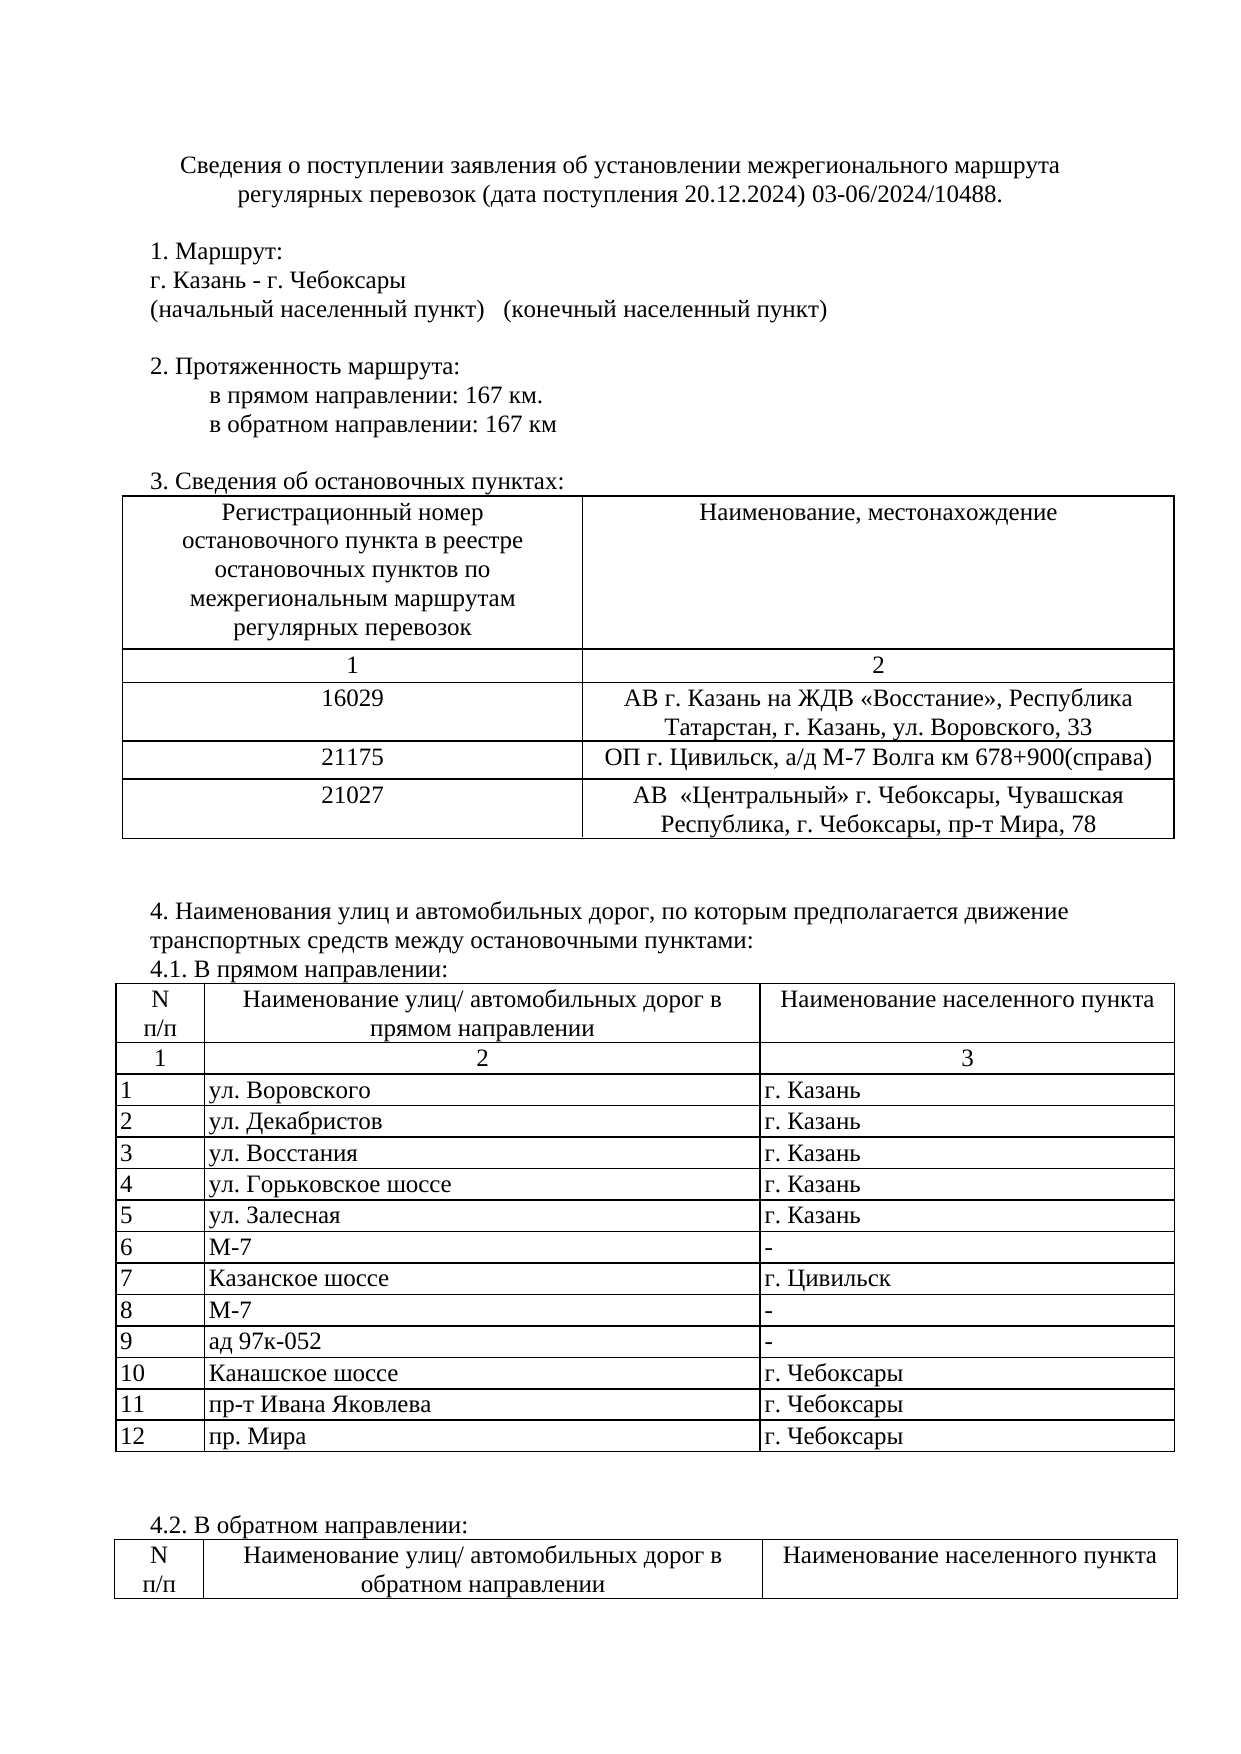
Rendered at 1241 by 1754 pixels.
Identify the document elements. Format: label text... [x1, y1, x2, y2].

table_cell 16029 [123, 683, 582, 740]
table_cell г. Чебоксары [761, 1421, 1174, 1451]
table_cell 2 [117, 1106, 204, 1136]
table_cell г. Чебоксары [761, 1358, 1174, 1388]
table_cell 3 [761, 1043, 1174, 1073]
table_cell АВ г. Казань на ЖДВ «Восстание», Республика Татарстан, г. Казань, ул. Воровского, 33 [583, 683, 1173, 740]
table_cell 21027 [123, 780, 582, 837]
table_cell 2 [205, 1043, 759, 1073]
table_cell - [761, 1327, 1174, 1356]
table_cell 12 [117, 1421, 204, 1451]
text 4. Наименования улиц и автомобильных дорог, по которым предполагается движение транспортных средств между остановочными пунктами: [150, 896, 1090, 954]
table_header Наименование населенного пункта [763, 1540, 1177, 1598]
text в прямом направлении: 167 км. [150, 380, 1090, 409]
table_cell М-7 [205, 1232, 759, 1262]
table_cell М-7 [205, 1295, 759, 1325]
table_cell ад 97к-052 [205, 1327, 759, 1356]
table_cell 8 [117, 1295, 204, 1325]
text 1. Маршрут: [150, 236, 1090, 265]
table_cell Казанское шоссе [205, 1264, 759, 1293]
table_cell ул. Горьковское шоссе [205, 1169, 759, 1199]
table_cell ОП г. Цивильск, а/д М-7 Волга км 678+900(справа) [583, 742, 1173, 778]
table_header N п/п [117, 984, 204, 1042]
table_cell г. Казань [761, 1138, 1174, 1168]
text 3. Сведения об остановочных пунктах: [150, 466, 1090, 495]
table_header Наименование улиц/ автомобильных дорог в прямом направлении [205, 984, 759, 1042]
table_header Регистрационный номер остановочного пункта в реестре остановочных пунктов по межрегиональным маршрутам регулярных перевозок [123, 497, 582, 648]
table_cell г. Казань [761, 1075, 1174, 1105]
table_cell 1 [117, 1043, 204, 1073]
table_cell 4 [117, 1169, 204, 1199]
table_cell 21175 [123, 742, 582, 778]
table_cell пр-т Ивана Яковлева [205, 1390, 759, 1419]
text 4.2. В обратном направлении: [150, 1510, 1090, 1538]
table_cell Канашское шоссе [205, 1358, 759, 1388]
table_cell пр. Мира [205, 1421, 759, 1451]
table_cell - [761, 1232, 1174, 1262]
table_cell 2 [583, 650, 1173, 681]
table_cell г. Цивильск [761, 1264, 1174, 1293]
table_header Наименование улиц/ автомобильных дорог в обратном направлении [204, 1540, 762, 1598]
table_cell - [761, 1295, 1174, 1325]
text 4.1. В прямом направлении: [150, 954, 1090, 983]
table_header Наименование, местонахождение [583, 497, 1173, 648]
table_cell АВ «Центральный» г. Чебоксары, Чувашская Республика, г. Чебоксары, пр-т Мира, 78 [583, 780, 1173, 837]
table_header Наименование населенного пункта [761, 984, 1174, 1042]
table_cell ул. Декабристов [205, 1106, 759, 1136]
text Сведения о поступлении заявления об установлении межрегионального маршрута регулярных перевозок (дата поступления 20.12.2024) 03-06/2024/10488. [150, 150, 1090, 207]
table_cell г. Казань [761, 1201, 1174, 1231]
table_cell 7 [117, 1264, 204, 1293]
text 2. Протяженность маршрута: [150, 351, 1090, 380]
table_cell г. Казань [761, 1106, 1174, 1136]
table_cell 1 [123, 650, 582, 681]
table_cell 5 [117, 1201, 204, 1231]
text (начальный населенный пункт) (конечный населенный пункт) [150, 294, 1090, 322]
table_cell ул. Восстания [205, 1138, 759, 1168]
text в обратном направлении: 167 км [150, 409, 1090, 437]
table_header N п/п [115, 1540, 203, 1598]
table_cell ул. Воровского [205, 1075, 759, 1105]
table_cell 1 [117, 1075, 204, 1105]
table_cell г. Чебоксары [761, 1390, 1174, 1419]
table_cell 6 [117, 1232, 204, 1262]
table_cell 9 [117, 1327, 204, 1356]
table_cell г. Казань [761, 1169, 1174, 1199]
text г. Казань - г. Чебоксары [150, 265, 1090, 294]
table_cell ул. Залесная [205, 1201, 759, 1231]
table_cell 10 [117, 1358, 204, 1388]
table_cell 11 [117, 1390, 204, 1419]
table_cell 3 [117, 1138, 204, 1168]
